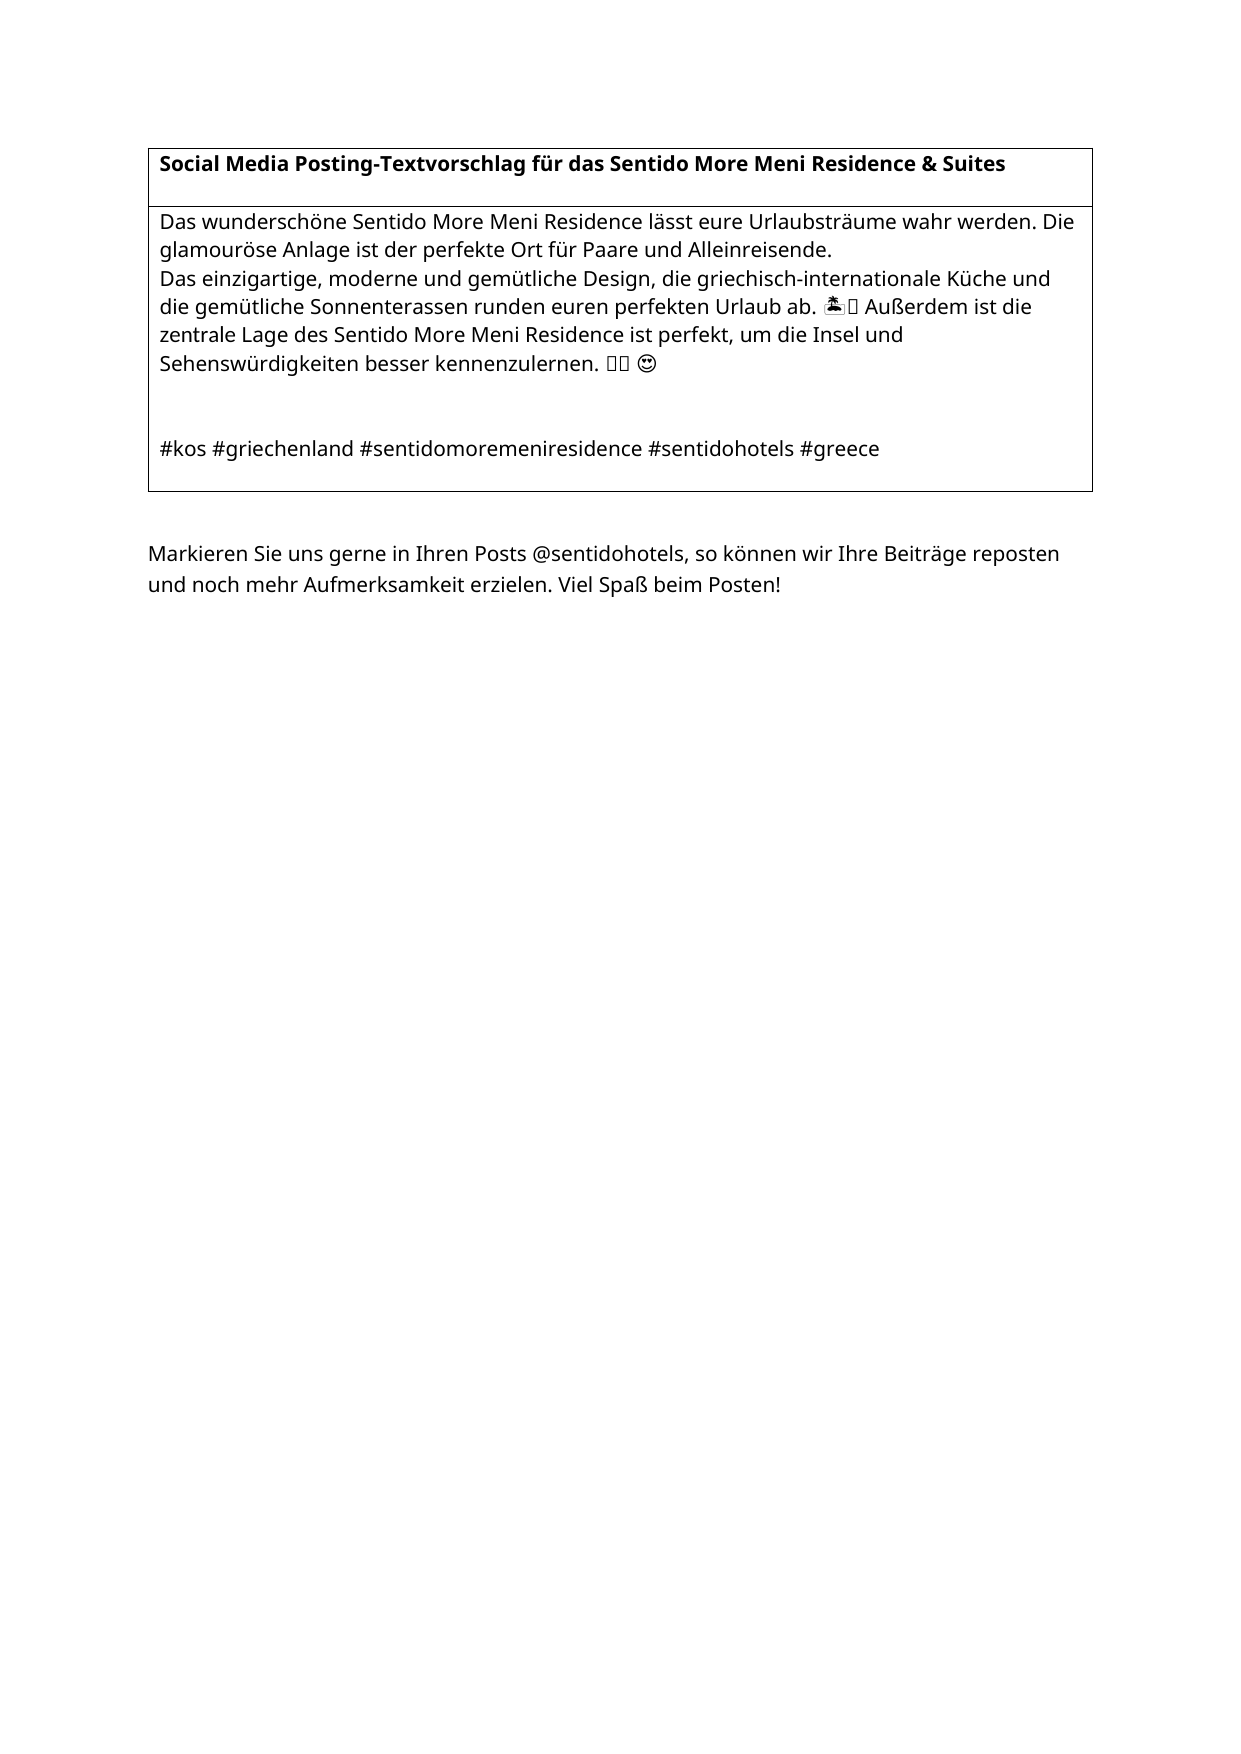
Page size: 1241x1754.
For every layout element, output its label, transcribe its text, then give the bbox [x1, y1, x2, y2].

table_header Social Media Posting-Textvorschlag für das Sentido More Meni Residence & Suites [149, 149, 1092, 206]
table_cell Das wunderschöne Sentido More Meni Residence lässt eure Urlaubsträume wahr werden. Die glamouröse Anlage ist der perfekte Ort für Paare und Alleinreisende. Das einzigartige, moderne und gemütliche Design, die griechisch-internationale Küche und die gemütliche Sonnenterassen runden euren perfekten Urlaub ab. 🏝️💗 Außerdem ist die zentrale Lage des Sentido More Meni Residence ist perfekt, um die Insel und Sehenswürdigkeiten besser kennenzulernen. 🇬🇷 😍 #kos #griechenland #sentidomoremeniresidence #sentidohotels #greece [149, 207, 1092, 491]
text Markieren Sie uns gerne in Ihren Posts @sentidohotels, so können wir Ihre Beiträge reposten und noch mehr Aufmerksamkeit erzielen. Viel Spaß beim Posten! [148, 539, 1093, 598]
